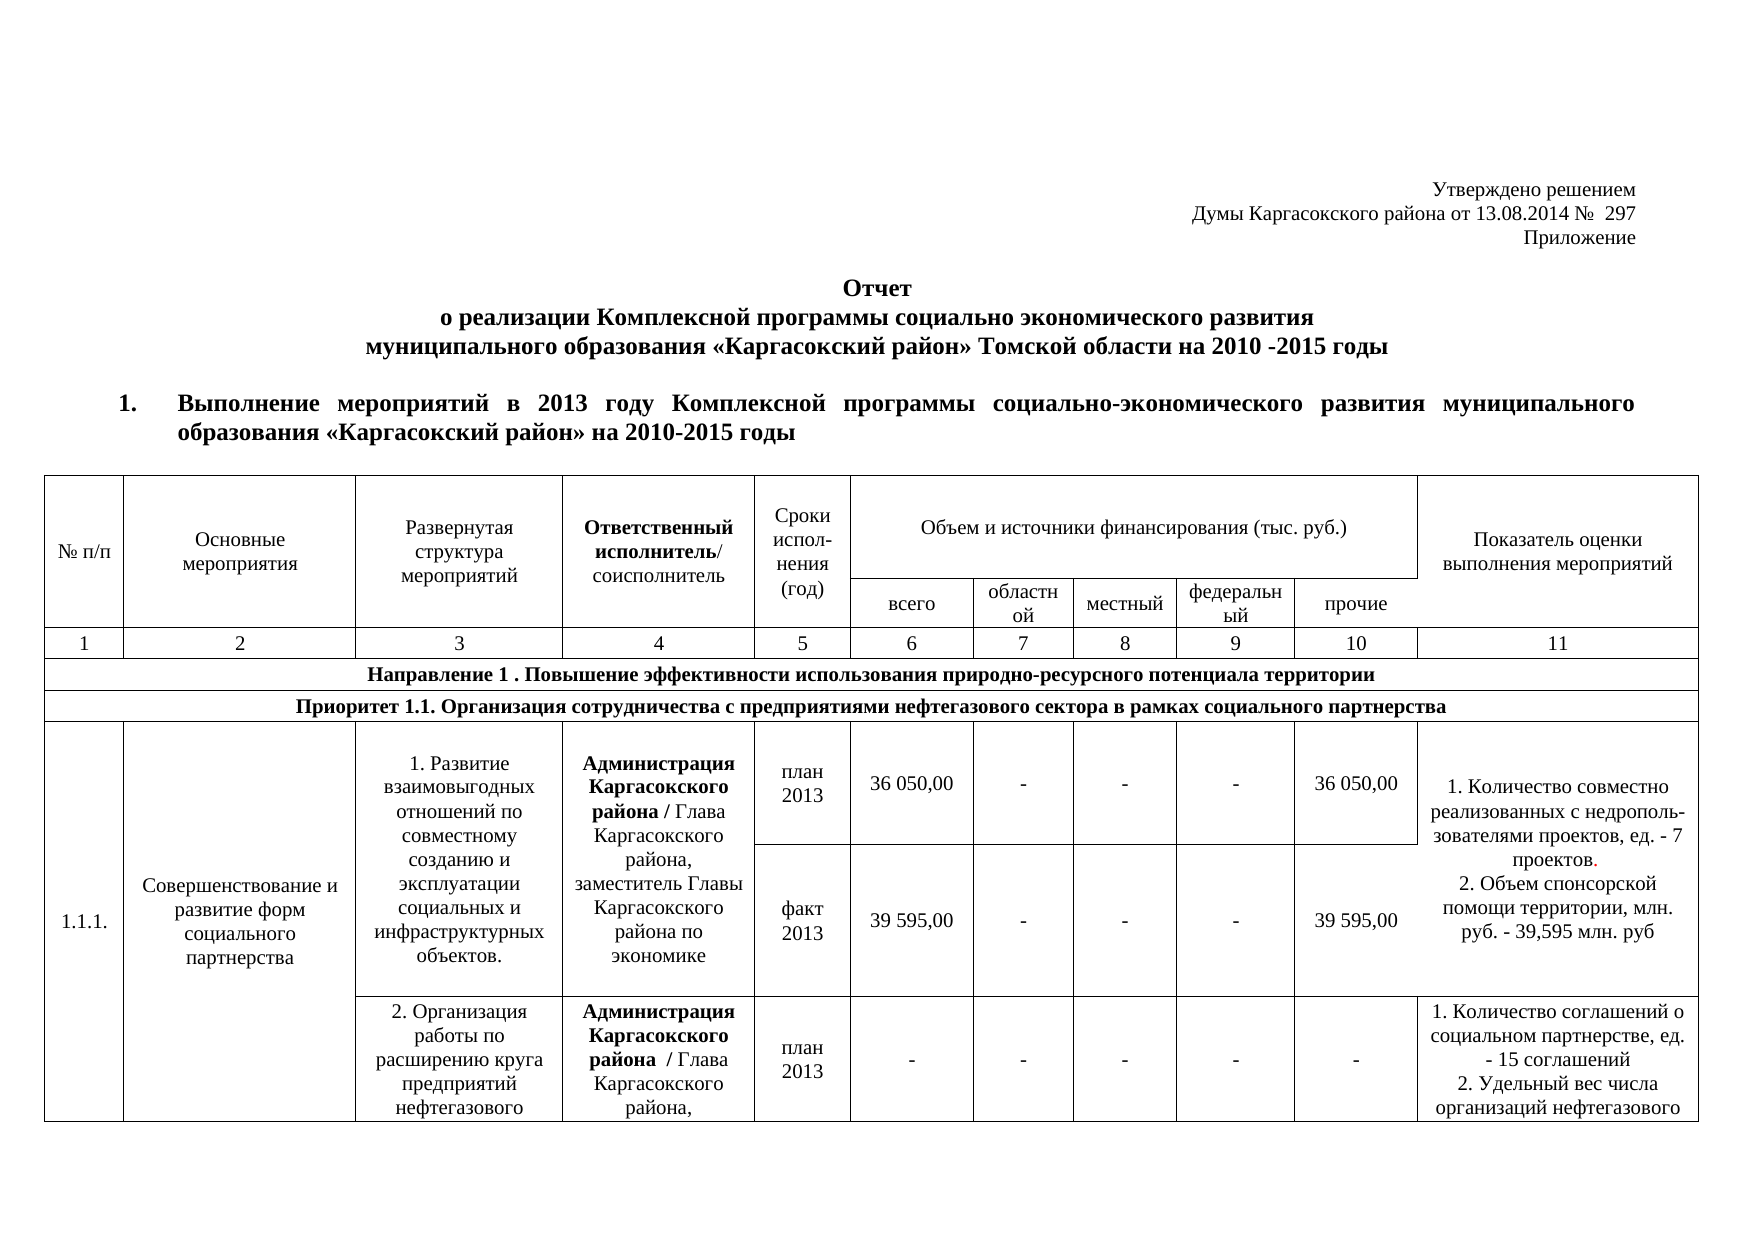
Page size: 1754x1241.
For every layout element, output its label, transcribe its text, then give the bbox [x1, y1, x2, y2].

table_cell Направление 1 . Повышение эффективности использования природно-ресурсного потенциала территории [45, 659, 1698, 689]
table_cell 1.1.1. [45, 722, 123, 1121]
table_header Объем и источники финансирования (тыс. руб.) [851, 476, 1417, 578]
table_cell 7 [974, 628, 1073, 658]
table_cell - [1074, 722, 1176, 844]
table_header Сроки испол-нения (год) [755, 476, 850, 627]
table_cell 10 [1295, 628, 1417, 658]
text о реализации Комплексной программы социально экономического развития [118, 302, 1636, 331]
table_cell - [1295, 997, 1417, 1121]
text Приложение [108, 225, 1636, 249]
text муниципального образования «Каргасокский район» Томской области на 2010 -2015 годы [118, 331, 1636, 360]
table_cell - [974, 722, 1073, 844]
table_cell 8 [1074, 628, 1176, 658]
table_cell федеральный [1177, 579, 1294, 627]
table_cell прочие [1295, 579, 1417, 627]
table_cell - [851, 997, 973, 1121]
table_cell 39 595,00 [1295, 845, 1417, 996]
table_cell - [974, 845, 1073, 996]
table_cell - [1074, 845, 1176, 996]
table_cell Совершенствование и развитие форм социального партнерства [124, 722, 355, 1121]
table_cell - [1177, 997, 1294, 1121]
table_cell - [1177, 722, 1294, 844]
text Отчет [118, 273, 1636, 302]
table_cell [1418, 997, 1698, 1121]
table_cell местный [1074, 579, 1176, 627]
table_cell областной [974, 579, 1073, 627]
table_cell 2 [124, 628, 355, 658]
text Утверждено решением [108, 177, 1636, 201]
table_cell 36 050,00 [851, 722, 973, 844]
table_cell 5 [755, 628, 850, 658]
table_cell 4 [563, 628, 754, 658]
table_cell 1. Количество совместно реализованных с недрополь-зователями проектов, ед. - 7 проектов. 2. Объем спонсорской помощи территории, млн. руб. - 39,595 млн. руб [1418, 722, 1698, 996]
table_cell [563, 997, 754, 1121]
table_cell Администрация Каргасокского района / Глава Каргасокского района, заместитель Главы Каргасокского района по экономике [563, 722, 754, 996]
table_cell Приоритет 1.1. Организация сотрудничества с предприятиями нефтегазового сектора в рамках социального партнерства [45, 691, 1698, 721]
table_cell - [974, 997, 1073, 1121]
table_cell 1 [45, 628, 123, 658]
table_cell план 2013 [755, 997, 850, 1121]
table_header Показатель оценки выполнения мероприятий [1418, 476, 1698, 627]
table_cell - [1074, 997, 1176, 1121]
table_header Развернутая структура мероприятий [356, 476, 562, 627]
table_header Основные мероприятия [124, 476, 355, 627]
text Думы Каргасокского района от 13.08.2014 № 297 [108, 201, 1636, 225]
table_cell всего [851, 579, 973, 627]
table_header № п/п [45, 476, 123, 627]
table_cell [356, 997, 562, 1121]
table_cell 6 [851, 628, 973, 658]
table_cell план 2013 [755, 722, 850, 844]
table_cell 11 [1418, 628, 1698, 658]
table_cell - [1177, 845, 1294, 996]
table_header Ответственный исполнитель/ соисполнитель [563, 476, 754, 627]
table_cell 9 [1177, 628, 1294, 658]
table_cell 36 050,00 [1295, 722, 1417, 844]
table_cell 3 [356, 628, 562, 658]
table_cell 39 595,00 [851, 845, 973, 996]
list Выполнение мероприятий в 2013 году Комплексной программы социально-экономического развития муниципального образования «Каргасокский район» на 2010-2015 годы [118, 388, 1636, 446]
table_cell 1. Развитие взаимовыгодных отношений по совместному созданию и эксплуатации социальных и инфраструктурных объектов. [356, 722, 562, 996]
table_cell факт 2013 [755, 845, 850, 996]
